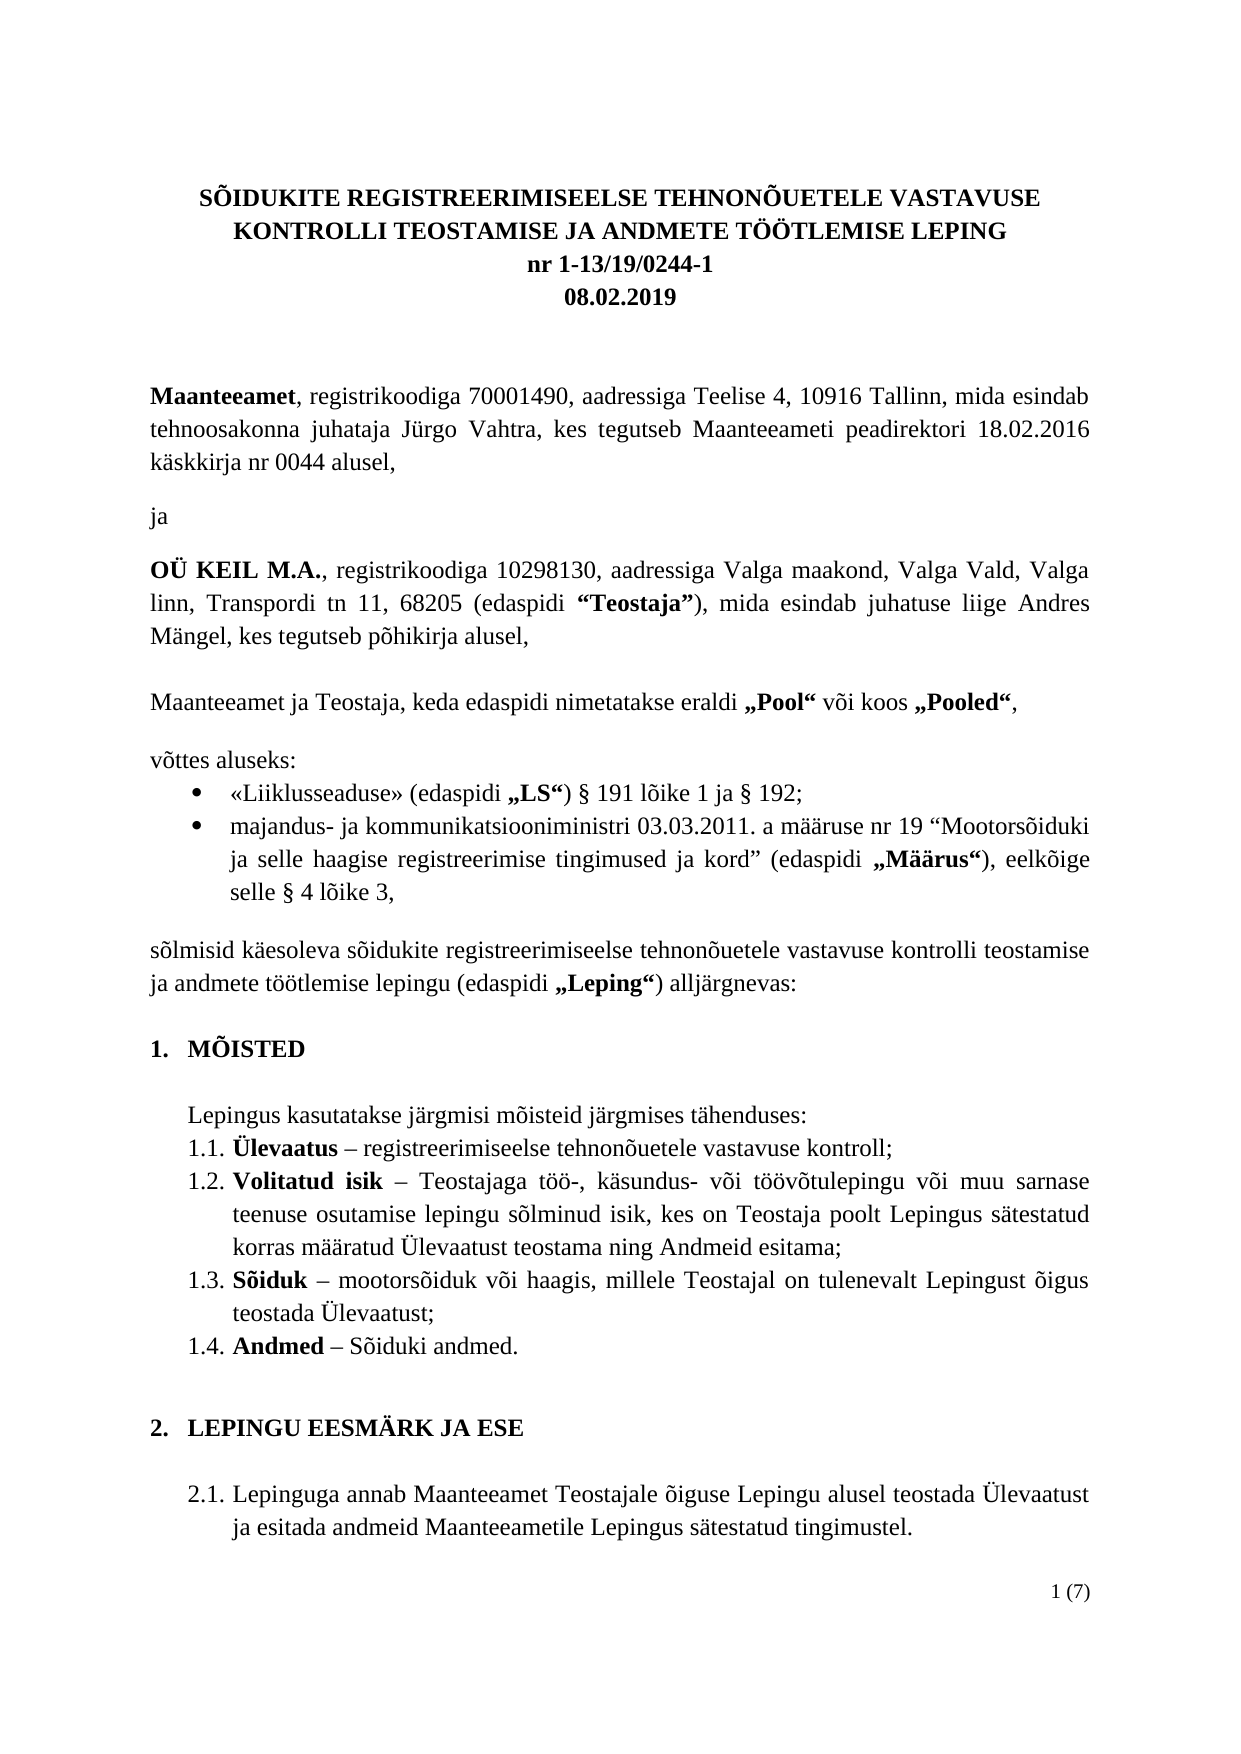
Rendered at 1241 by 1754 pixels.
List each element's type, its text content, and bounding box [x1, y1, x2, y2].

list MÕISTED [150, 1034, 1090, 1063]
list majandus- ja kommunikatsiooniministri 03.03.2011. a määruse nr 19 “Mootorsõiduki ja selle haagise registreerimise tingimused ja kord” (edaspidi „Määrus“), eelkõige selle § 4 lõike 3, [192, 811, 1090, 906]
list «Liiklusseaduse» (edaspidi „LS“) § 191 lõike 1 ja § 192; [192, 778, 1090, 807]
list LEPINGU EESMÄRK JA ESE [150, 1413, 1090, 1442]
text Maanteeamet, registrikoodiga 70001490, aadressiga Teelise 4, 10916 Tallinn, mida esindab tehnoosakonna juhataja Jürgo Vahtra, kes tegutseb Maanteeameti peadirektori 18.02.2016 käskkirja nr 0044 alusel, [150, 381, 1090, 476]
list Andmed – Sõiduki andmed. [187, 1331, 1090, 1360]
list Lepingus kasutatakse järgmisi mõisteid järgmises tähenduses: [187, 1100, 1090, 1129]
text võttes aluseks: [150, 745, 1090, 774]
list Sõiduk – mootorsõiduk või haagis, millele Teostajal on tulenevalt Lepingust õigus teostada Ülevaatust; [187, 1265, 1090, 1327]
text 08.02.2019 [150, 282, 1090, 311]
list Ülevaatus – registreerimiseelse tehnonõuetele vastavuse kontroll; [187, 1133, 1090, 1162]
text ja [150, 501, 1090, 530]
list Lepinguga annab Maanteeamet Teostajale õiguse Lepingu alusel teostada Ülevaatust ja esitada andmeid Maanteeametile Lepingus sätestatud tingimustel. [187, 1479, 1090, 1541]
text nr 1-13/19/0244-1 [150, 249, 1090, 278]
text SÕIDUKITE REGISTREERIMISEELSE TEHNONÕUETELE VASTAVUSE [150, 183, 1090, 212]
text sõlmisid käesoleva sõidukite registreerimiseelse tehnonõuetele vastavuse kontrolli teostamise ja andmete töötlemise lepingu (edaspidi „Leping“) alljärgnevas: [150, 935, 1090, 997]
text OÜ KEIL M.A., registrikoodiga 10298130, aadressiga Valga maakond, Valga Vald, Valga linn, Transpordi tn 11, 68205 (edaspidi “Teostaja”), mida esindab juhatuse liige Andres Mängel, kes tegutseb põhikirja alusel, [150, 555, 1090, 650]
text KONTROLLI TEOSTAMISE JA ANDMETE TÖÖTLEMISE LEPING [150, 216, 1090, 245]
text Maanteeamet ja Teostaja, keda edaspidi nimetatakse eraldi „Pool“ või koos „Pooled“, [150, 687, 1090, 716]
list Volitatud isik – Teostajaga töö-, käsundus- või töövõtulepingu või muu sarnase teenuse osutamise lepingu sõlminud isik, kes on Teostaja poolt Lepingus sätestatud korras määratud Ülevaatust teostama ning Andmeid esitama; [187, 1166, 1090, 1261]
